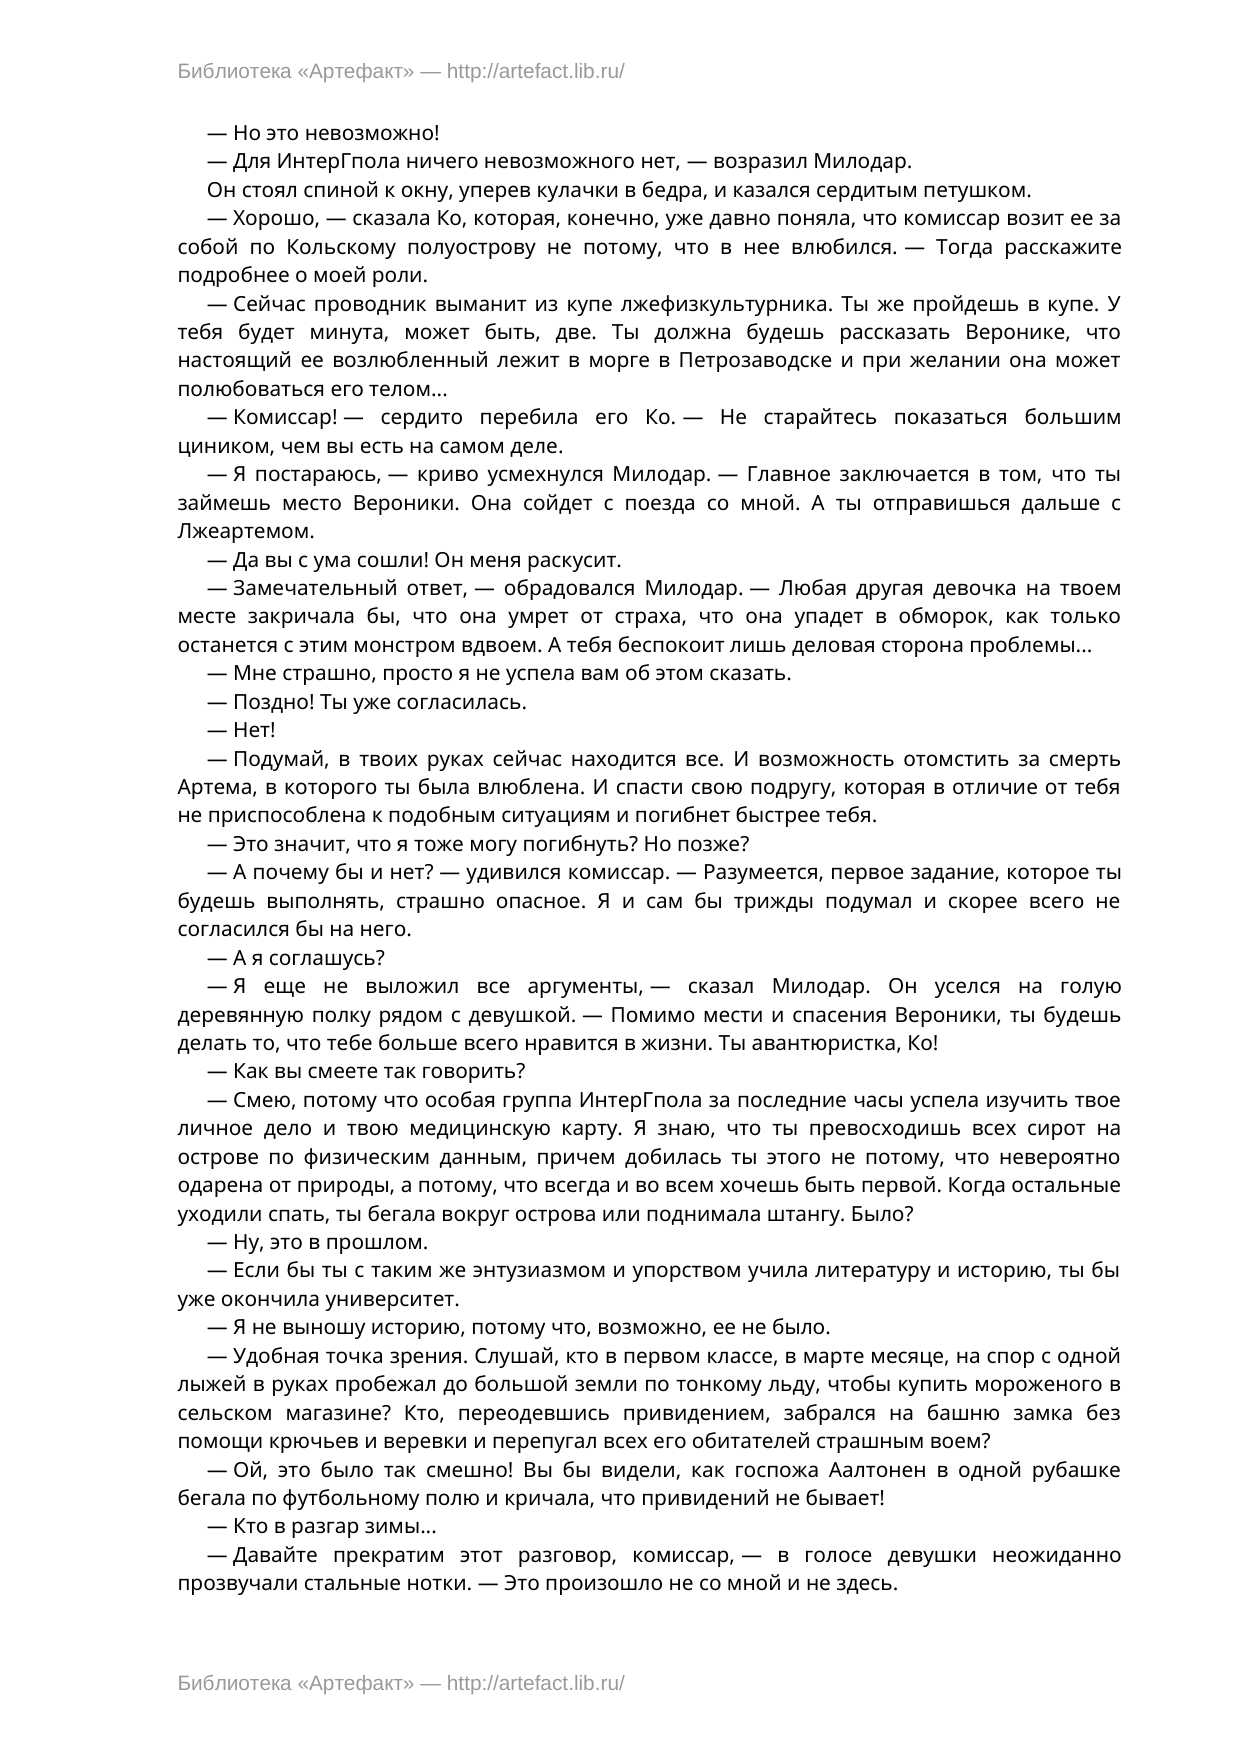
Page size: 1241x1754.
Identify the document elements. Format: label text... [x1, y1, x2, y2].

text — А почему бы и нет? — удивился комиссар. — Разумеется, первое задание, которое ты будешь выполнять, страшно опасное. Я и сам бы трижды подумал и скорее всего не согласился бы на него. [177, 857, 1122, 943]
text — Смею, потому что особая группа ИнтерГпола за последние часы успела изучить твое личное дело и твою медицинскую карту. Я знаю, что ты превосходишь всех сирот на острове по физическим данным, причем добилась ты этого не потому, что невероятно одарена от природы, а потому, что всегда и во всем хочешь быть первой. Когда остальные уходили спать, ты бегала вокруг острова или поднимала штангу. Было? [177, 1085, 1122, 1227]
text — Если бы ты с таким же энтузиазмом и упорством учила литературу и историю, ты бы уже окончила университет. [177, 1256, 1122, 1312]
text — Подумай, в твоих руках сейчас находится все. И возможность отомстить за смерть Артема, в которого ты была влюблена. И спасти свою подругу, которая в отличие от тебя не приспособлена к подобным ситуациям и погибнет быстрее тебя. [177, 744, 1122, 829]
text — Поздно! Ты уже согласилась. [177, 687, 1122, 715]
text — Мне страшно, просто я не успела вам об этом сказать. [177, 658, 1122, 687]
text — Ну, это в прошлом. [177, 1227, 1122, 1256]
text — Ой, это было так смешно! Вы бы видели, как госпожа Аалтонен в одной рубашке бегала по футбольному полю и кричала, что привидений не бывает! [177, 1455, 1122, 1512]
text — Удобная точка зрения. Слушай, кто в первом классе, в марте месяце, на спор с одной лыжей в руках пробежал до большой земли по тонкому льду, чтобы купить мороженого в сельском магазине? Кто, переодевшись привидением, забрался на башню замка без помощи крючьев и веревки и перепугал всех его обитателей страшным воем? [177, 1341, 1122, 1455]
text — Нет! [177, 715, 1122, 744]
text — Да вы с ума сошли! Он меня раскусит. [177, 545, 1122, 573]
text — Для ИнтерГпола ничего невозможного нет, — возразил Милодар. [177, 147, 1122, 175]
text — Я не выношу историю, потому что, возможно, ее не было. [177, 1312, 1122, 1341]
text — Давайте прекратим этот разговор, комиссар, — в голосе девушки неожиданно прозвучали стальные нотки. — Это произошло не со мной и не здесь. [177, 1540, 1122, 1597]
text — А я соглашусь? [177, 943, 1122, 971]
text — Но это невозможно! [177, 118, 1122, 147]
text — Я еще не выложил все аргументы, — сказал Милодар. Он уселся на голую деревянную полку рядом с девушкой. — Помимо мести и спасения Вероники, ты будешь делать то, что тебе больше всего нравится в жизни. Ты авантюристка, Ко! [177, 971, 1122, 1057]
text — Я постараюсь, — криво усмехнулся Милодар. — Главное заключается в том, что ты займешь место Вероники. Она сойдет с поезда со мной. А ты отправишься дальше с Лжеартемом. [177, 459, 1122, 545]
text — Хорошо, — сказала Ко, которая, конечно, уже давно поняла, что комиссар возит ее за собой по Кольскому полуострову не потому, что в нее влюбился. — Тогда расскажите подробнее о моей роли. [177, 203, 1122, 289]
text — Замечательный ответ, — обрадовался Милодар. — Любая другая девочка на твоем месте закричала бы, что она умрет от страха, что она упадет в обморок, как только останется с этим монстром вдвоем. А тебя беспокоит лишь деловая сторона проблемы... [177, 573, 1122, 658]
text Он стоял спиной к окну, уперев кулачки в бедра, и казался сердитым петушком. [177, 175, 1122, 203]
text — Сейчас проводник выманит из купе лжефизкультурника. Ты же пройдешь в купе. У тебя будет минута, может быть, две. Ты должна будешь рассказать Веронике, что настоящий ее возлюбленный лежит в морге в Петрозаводске и при желании она может полюбоваться его телом... [177, 289, 1122, 402]
text — Это значит, что я тоже могу погибнуть? Но позже? [177, 829, 1122, 857]
text — Как вы смеете так говорить? [177, 1057, 1122, 1085]
text — Кто в разгар зимы... [177, 1512, 1122, 1540]
text — Комиссар! — сердито перебила его Ко. — Не старайтесь показаться большим циником, чем вы есть на самом деле. [177, 402, 1122, 459]
